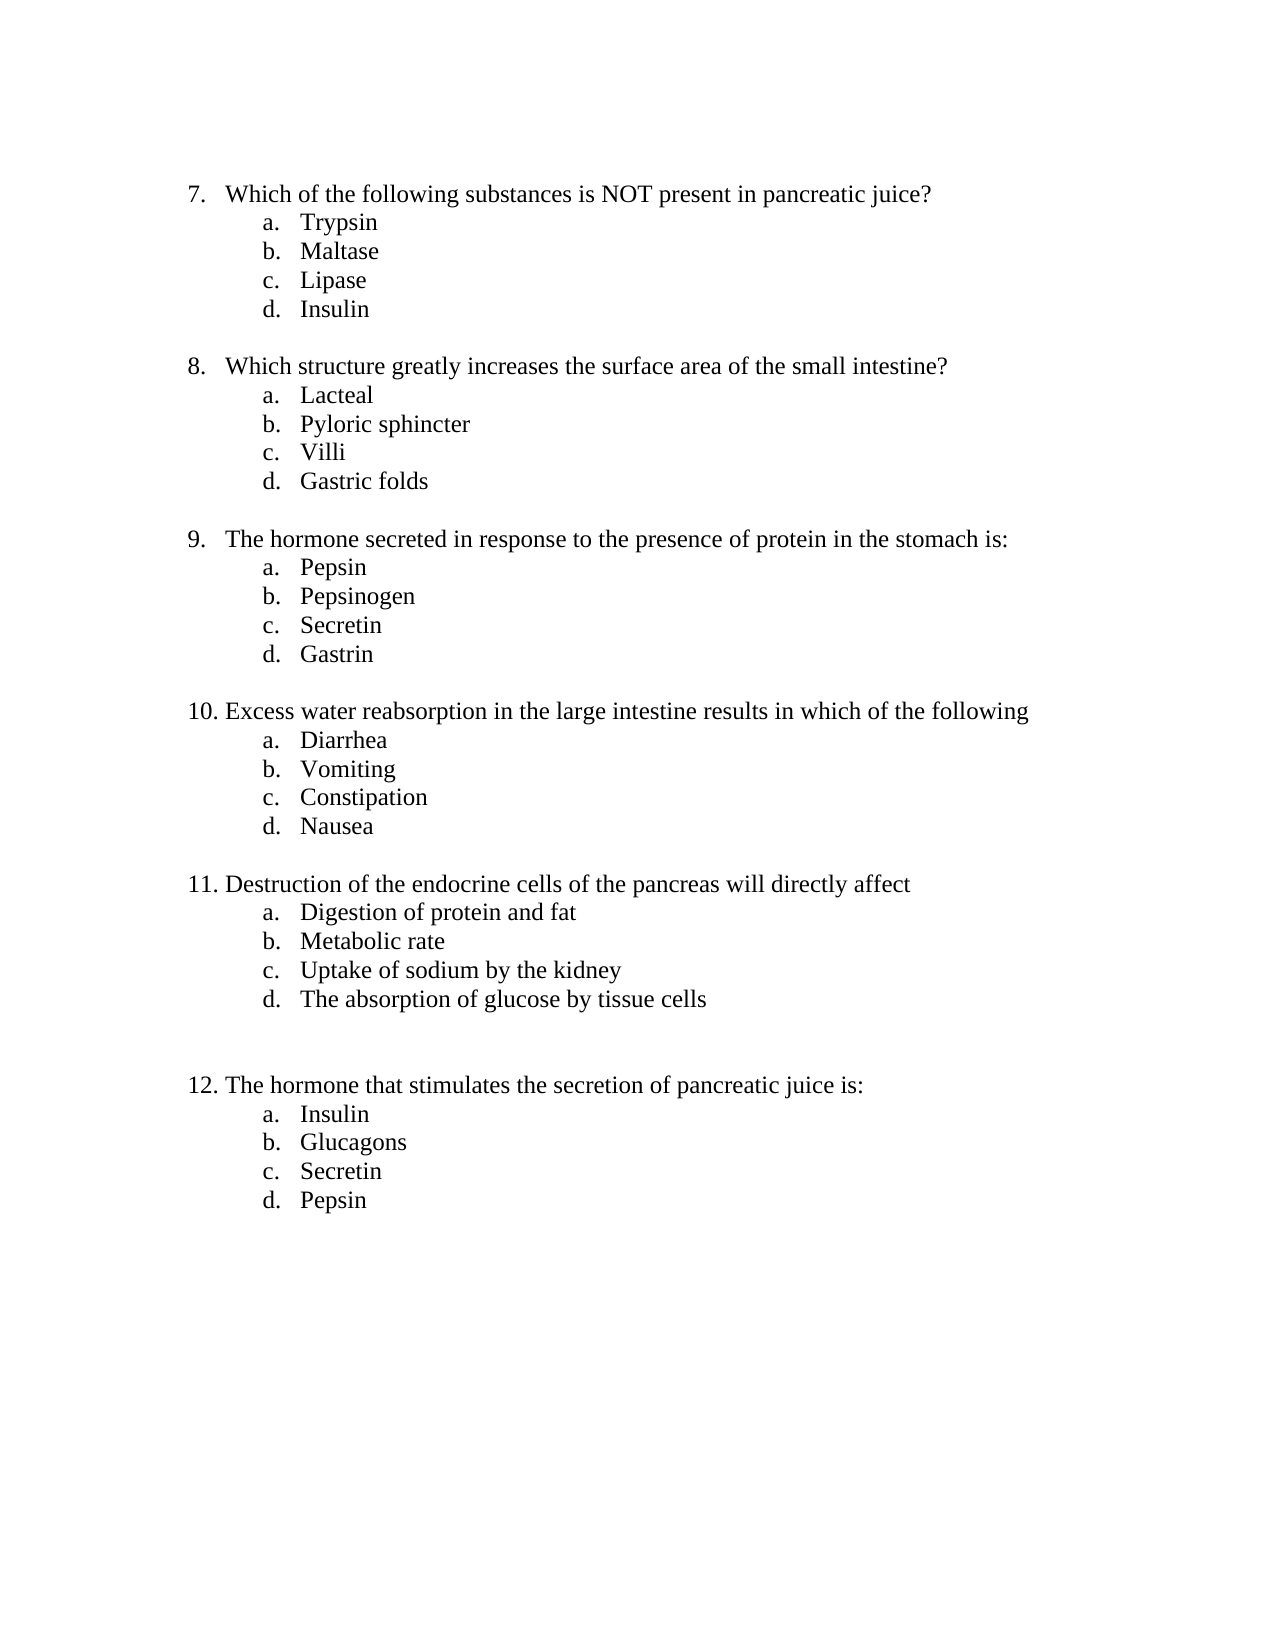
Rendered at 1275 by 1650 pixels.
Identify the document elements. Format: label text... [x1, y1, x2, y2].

list Insulin [262, 1099, 1087, 1127]
list Metabolic rate [262, 926, 1087, 955]
list Gastric folds [262, 466, 1087, 495]
list Diarrhea [262, 725, 1087, 754]
list Villi [262, 437, 1087, 466]
list Pepsin [262, 1185, 1087, 1214]
list Digestion of protein and fat [262, 897, 1087, 926]
list Secretin [262, 610, 1087, 639]
list Uptake of sodium by the kidney [262, 955, 1087, 984]
list Pepsinogen [262, 581, 1087, 610]
list Destruction of the endocrine cells of the pancreas will directly affect [187, 869, 1087, 897]
list Vomiting [262, 754, 1087, 782]
list Excess water reabsorption in the large intestine results in which of the following [187, 696, 1087, 725]
list Gastrin [262, 639, 1087, 667]
list Pyloric sphincter [262, 409, 1087, 437]
list The hormone that stimulates the secretion of pancreatic juice is: [187, 1070, 1087, 1099]
list Lipase [262, 265, 1087, 294]
list Which of the following substances is NOT present in pancreatic juice? [187, 179, 1087, 207]
list Insulin [262, 294, 1087, 322]
list The absorption of glucose by tissue cells [262, 984, 1087, 1012]
list Secretin [262, 1156, 1087, 1185]
list Glucagons [262, 1127, 1087, 1156]
list Nausea [262, 811, 1087, 840]
list Which structure greatly increases the surface area of the small intestine? [187, 351, 1087, 380]
list Lacteal [262, 380, 1087, 409]
list Maltase [262, 236, 1087, 265]
list The hormone secreted in response to the presence of protein in the stomach is: [187, 524, 1087, 552]
list Trypsin [262, 207, 1087, 236]
list Constipation [262, 782, 1087, 811]
list Pepsin [262, 552, 1087, 581]
